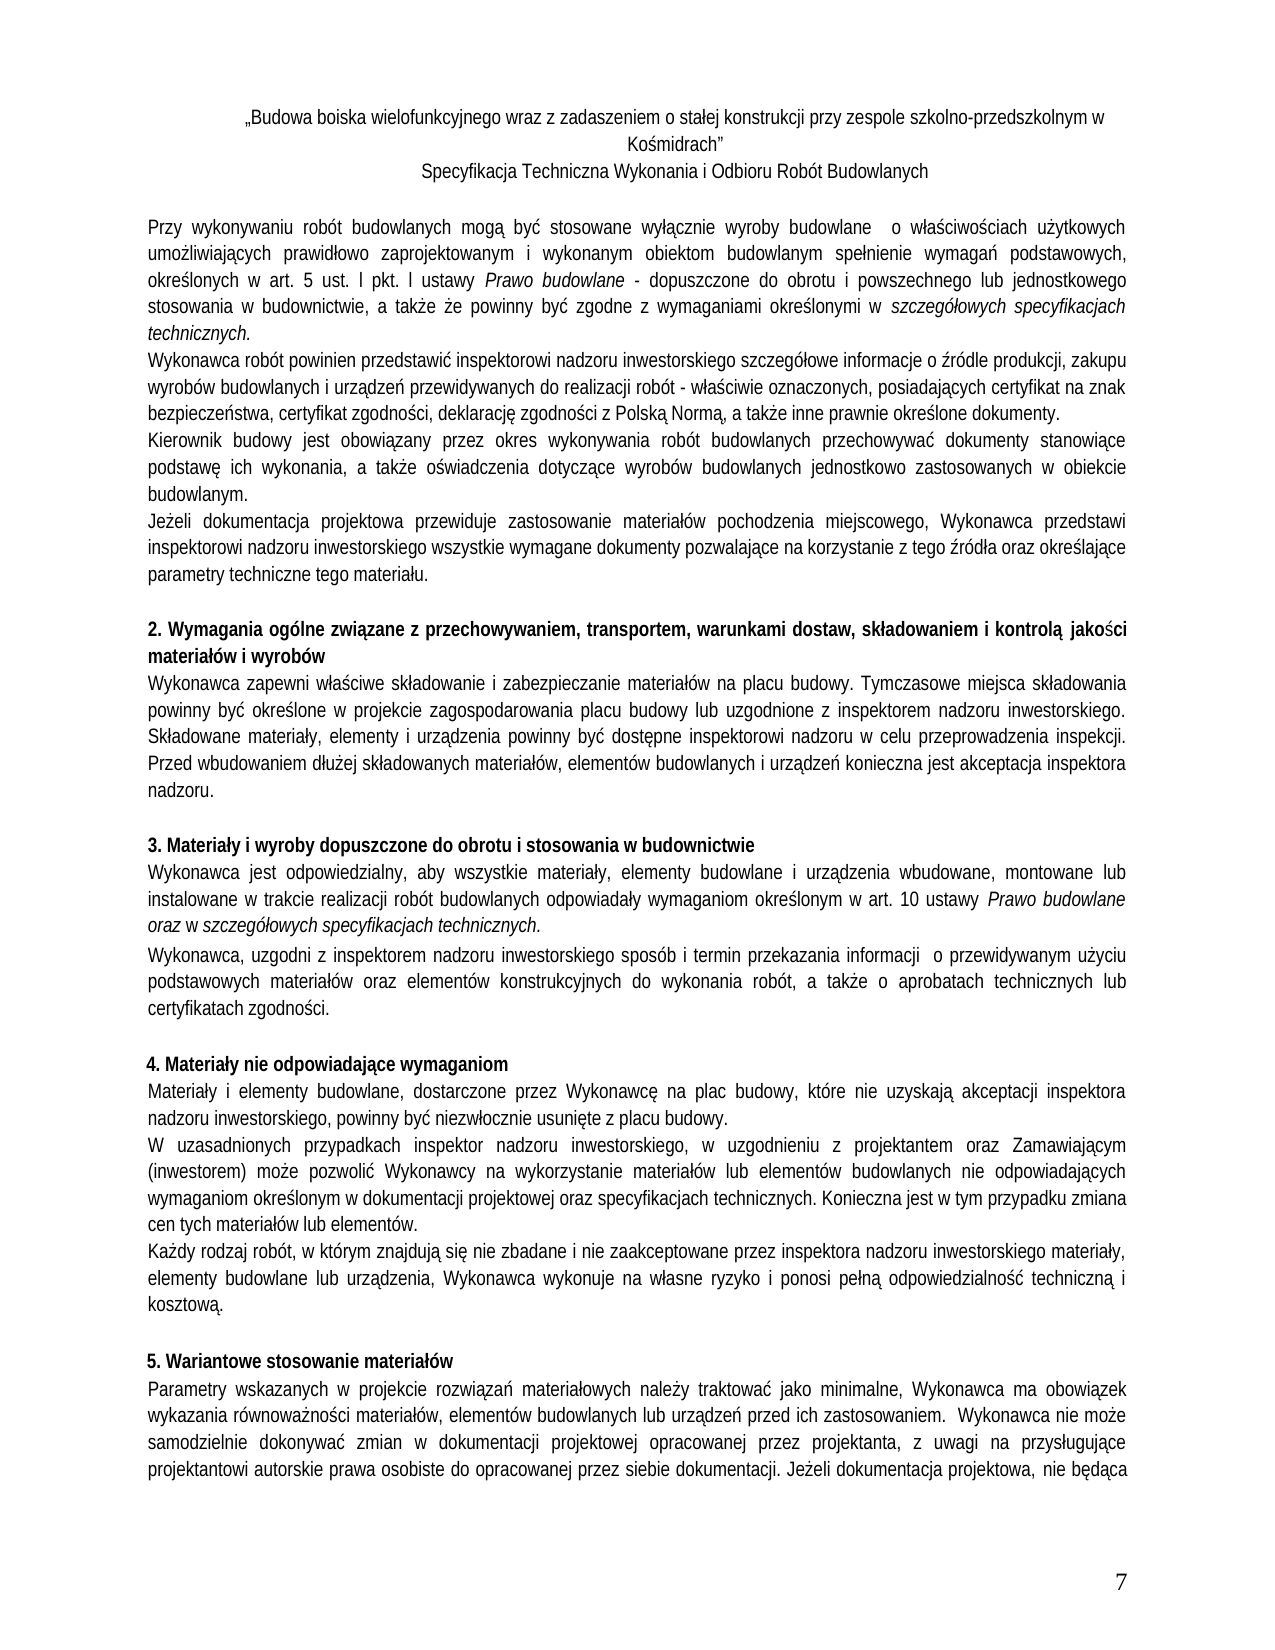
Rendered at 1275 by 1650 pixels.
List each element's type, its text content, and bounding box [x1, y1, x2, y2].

text W uzasadnionych przypadkach inspektor nadzoru inwestorskiego, w uzgodnieniu z projektantem oraz Zamawiającym (inwestorem) może pozwolić Wykonawcy na wykorzystanie materiałów lub elementów budowlanych nie odpowiadających wymaganiom określonym w dokumentacji projektowej oraz specyfikacjach technicznych. Konieczna jest w tym przypadku zmiana cen tych materiałów lub elementów. [148, 1132, 1127, 1236]
text Przy wykonywaniu robót budowlanych mogą być stosowane wyłącznie wyroby budowlane o właściwościach użytkowych umożliwiających prawidłowo zaprojektowanym i wykonanym obiektom budowlanym spełnienie wymagań podstawowych, określonych w art. 5 ust. l pkt. l ustawy Prawo budowlane - dopuszczone do obrotu i powszechnego lub jednostkowego stosowania w budownictwie, a także że powinny być zgodne z wymaganiami określonymi w szczegółowych specyfikacjach technicznych. [148, 215, 1127, 345]
text Materiały i elementy budowlane, dostarczone przez Wykonawcę na plac budowy, które nie uzyskają akceptacji inspektora nadzoru inwestorskiego, powinny być niezwłocznie usunięte z placu budowy. [148, 1079, 1127, 1129]
text 2. Wymagania ogólne związane z przechowywaniem, transportem, warunkami dostaw, składowaniem i kontrolą jakości materiałów i wyrobów [148, 617, 1127, 668]
text Wykonawca jest odpowiedzialny, aby wszystkie materiały, elementy budowlane i urządzenia wbudowane, montowane lub instalowane w trakcie realizacji robót budowlanych odpowiadały wymaganiom określonym w art. 10 ustawy Prawo budowlane oraz w szczegółowych specyfikacjach technicznych. [148, 860, 1127, 937]
text Każdy rodzaj robót, w którym znajdują się nie zbadane i nie zaakceptowane przez inspektora nadzoru inwestorskiego materiały, elementy budowlane lub urządzenia, Wykonawca wykonuje na własne ryzyko i ponosi pełną odpowiedzialność techniczną i kosztową. [148, 1239, 1127, 1316]
text Wykonawca, uzgodni z inspektorem nadzoru inwestorskiego sposób i termin przekazania informacji o przewidywanym użyciu podstawowych materiałów oraz elementów konstrukcyjnych do wykonania robót, a także o aprobatach technicznych lub certyfikatach zgodności. [148, 943, 1127, 1020]
text 3. Materiały i wyroby dopuszczone do obrotu i stosowania w budownictwie [148, 833, 1127, 857]
text Jeżeli dokumentacja projektowa przewiduje zastosowanie materiałów pochodzenia miejscowego, Wykonawca przedstawi inspektorowi nadzoru inwestorskiego wszystkie wymagane dokumenty pozwalające na korzystanie z tego źródła oraz określające parametry techniczne tego materiału. [148, 508, 1127, 586]
text 4. Materiały nie odpowiadające wymaganiom [146, 1052, 1127, 1076]
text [148, 1377, 1127, 1480]
text 5. Wariantowe stosowanie materiałów [147, 1349, 1127, 1373]
text Kierownik budowy jest obowiązany przez okres wykonywania robót budowlanych przechowywać dokumenty stanowiące podstawę ich wykonania, a także oświadczenia dotyczące wyrobów budowlanych jednostkowo zastosowanych w obiekcie budowlanym. [148, 428, 1127, 505]
text Wykonawca zapewni właściwe składowanie i zabezpieczanie materiałów na placu budowy. Tymczasowe miejsca składowania powinny być określone w projekcie zagospodarowania placu budowy lub uzgodnione z inspektorem nadzoru inwestorskiego. Składowane materiały, elementy i urządzenia powinny być dostępne inspektorowi nadzoru w celu przeprowadzenia inspekcji. Przed wbudowaniem dłużej składowanych materiałów, elementów budowlanych i urządzeń konieczna jest akceptacja inspektora nadzoru. [148, 671, 1127, 801]
text Wykonawca robót powinien przedstawić inspektorowi nadzoru inwestorskiego szczegółowe informacje o źródle produkcji, zakupu wyrobów budowlanych i urządzeń przewidywanych do realizacji robót - właściwie oznaczonych, posiadających certyfikat na znak bezpieczeństwa, certyfikat zgodności, deklarację zgodności z Polską Normą, a także inne prawnie określone dokumenty. [148, 348, 1127, 425]
